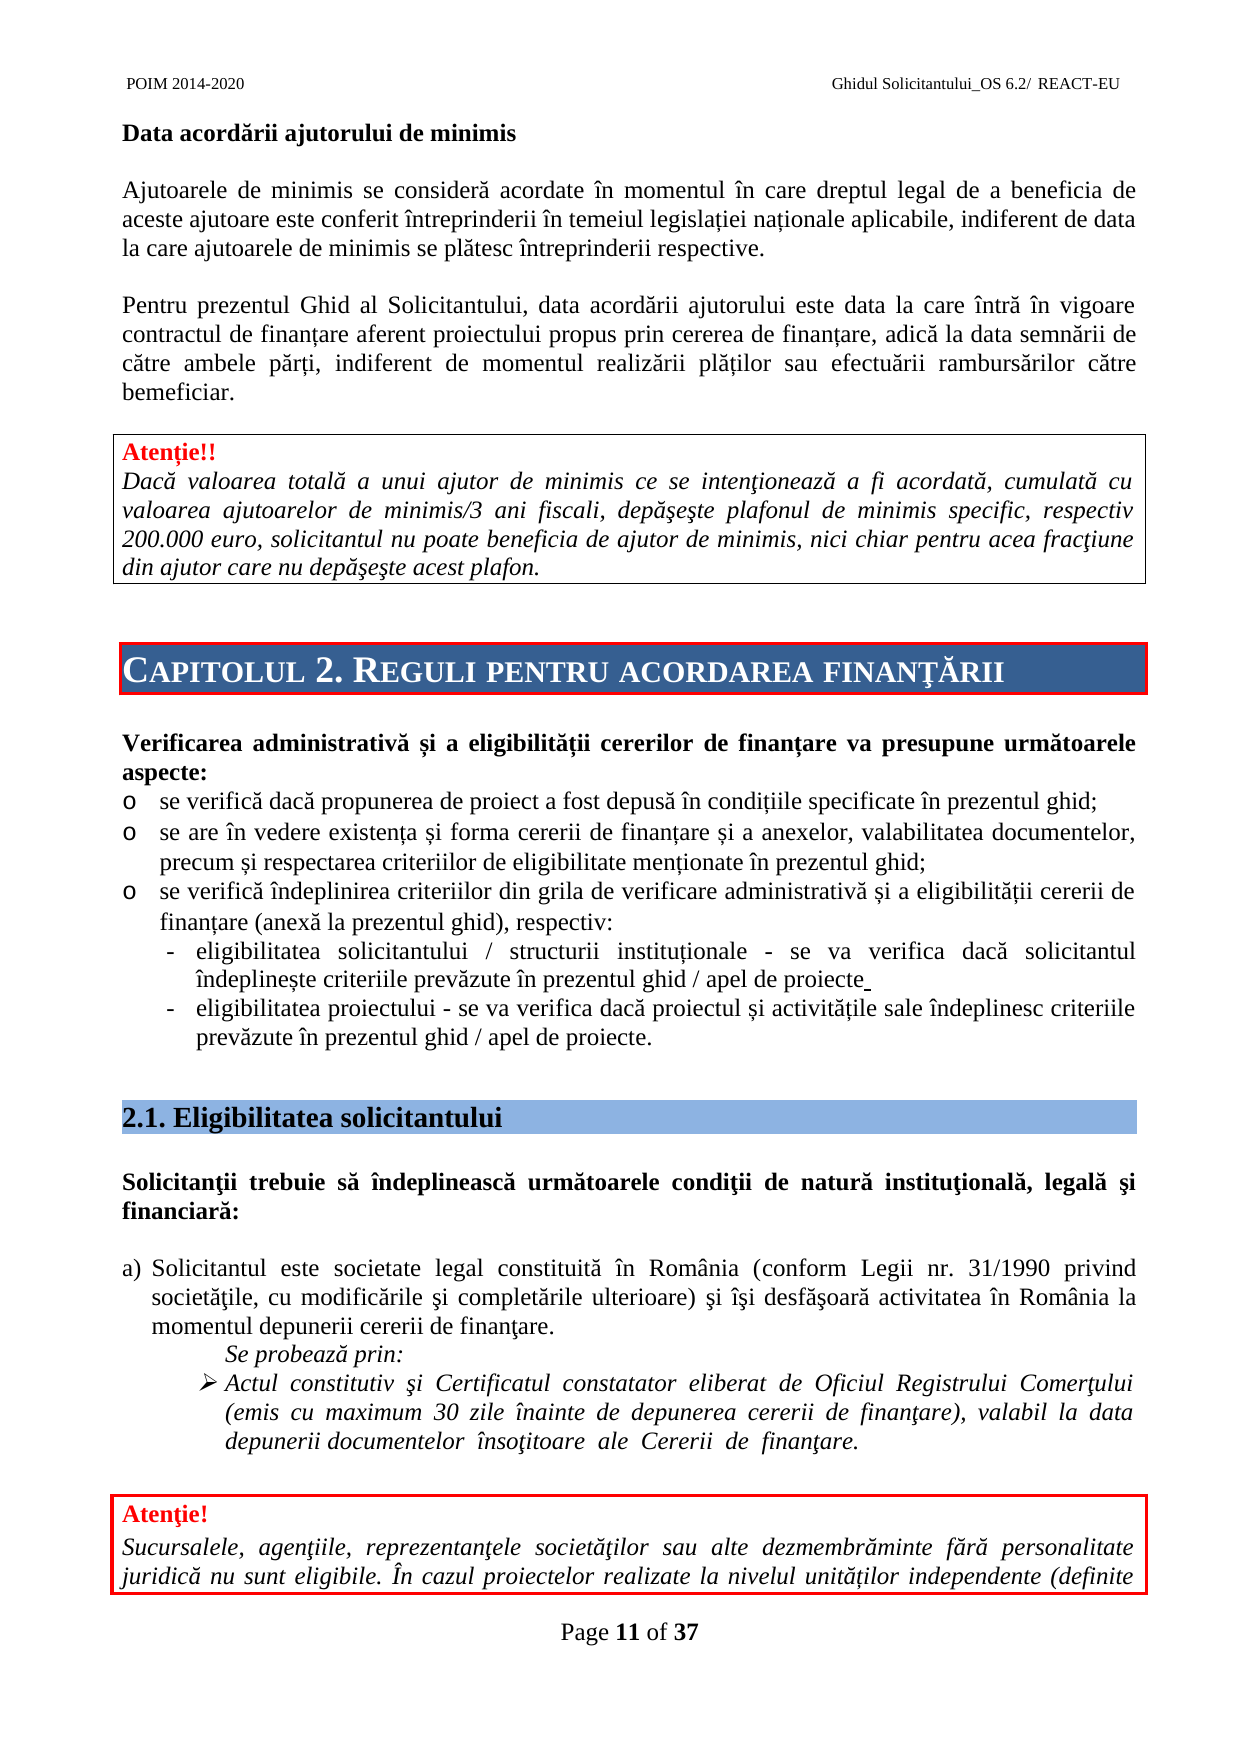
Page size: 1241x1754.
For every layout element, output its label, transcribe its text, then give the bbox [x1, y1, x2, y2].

text Atenție!! [114, 435, 1145, 463]
list Solicitantul este societate legal constituită în România (conform Legii nr. 31/1990 privind societăţile, cu modificările şi completările ulterioare) şi îşi desfăşoară activitatea în România la momentul depunerii cererii de finanţare. [122, 1253, 1137, 1339]
list se are în vedere existența și forma cererii de finanțare și a anexelor, valabilitatea documentelor, precum și respectarea criteriilor de eligibilitate menționate în prezentul ghid; [122, 817, 1137, 876]
list eligibilitatea solicitantului / structurii instituționale - se va verifica dacă solicitantul îndeplinește criteriile prevăzute în prezentul ghid / apel de proiecte [166, 936, 1137, 993]
text Dacă valoarea totală a unui ajutor de minimis ce se intenţionează a fi acordată, cumulată cu valoarea ajutoarelor de minimis/3 ani fiscali, depăşeşte plafonul de minimis specific, respectiv 200.000 euro, solicitantul nu poate beneficia de ajutor de minimis, nici chiar pentru acea fracţiune din ajutor care nu depăşeşte acest plafon. [114, 463, 1145, 583]
text Pentru prezentul Ghid al Solicitantului, data acordării ajutorului este data la care întră în vigoare contractul de finanțare aferent proiectului propus prin cererea de finanțare, adică la data semnării de către ambele părți, indiferent de momentul realizării plăților sau efectuării rambursărilor către bemeficiar. [122, 291, 1137, 406]
text Verificarea administrativă și a eligibilității cererilor de finanțare va presupune următoarele aspecte: [122, 728, 1137, 786]
list Actul constitutiv şi Certificatul constatator eliberat de Oficiul Registrului Comerţului (emis cu maximum 30 zile înainte de depunerea cererii de finanţare), valabil la data depunerii documentelor însoţitoare ale Cererii de finanţare. [197, 1368, 1137, 1454]
text Ajutoarele de minimis se consideră acordate în momentul în care dreptul legal de a beneficia de aceste ajutoare este conferit întreprinderii în temeiul legislației naționale aplicabile, indiferent de data la care ajutoarele de minimis se plătesc întreprinderii respective. [122, 176, 1137, 262]
text Capitolul 2. Reguli pentru acordarea finanţării [122, 645, 1145, 692]
text Atenţie! [114, 1497, 1145, 1527]
list eligibilitatea proiectului - se va verifica dacă proiectul și activitățile sale îndeplinesc criteriile prevăzute în prezentul ghid / apel de proiecte. [166, 993, 1137, 1051]
list se verifică îndeplinirea criteriilor din grila de verificare administrativă și a eligibilității cererii de finanțare (anexă la prezentul ghid), respectiv: [122, 876, 1137, 936]
text Data acordării ajutorului de minimis [122, 118, 1137, 147]
text Solicitanţii trebuie să îndeplinească următoarele condiţii de natură instituţională, legală şi financiară: [122, 1167, 1137, 1224]
subtitle 2.1. Eligibilitatea solicitantului [122, 1100, 1137, 1134]
text Se probează prin: [150, 1339, 1137, 1368]
list se verifică dacă propunerea de proiect a fost depusă în condițiile specificate în prezentul ghid; [122, 786, 1137, 817]
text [114, 1527, 1145, 1592]
